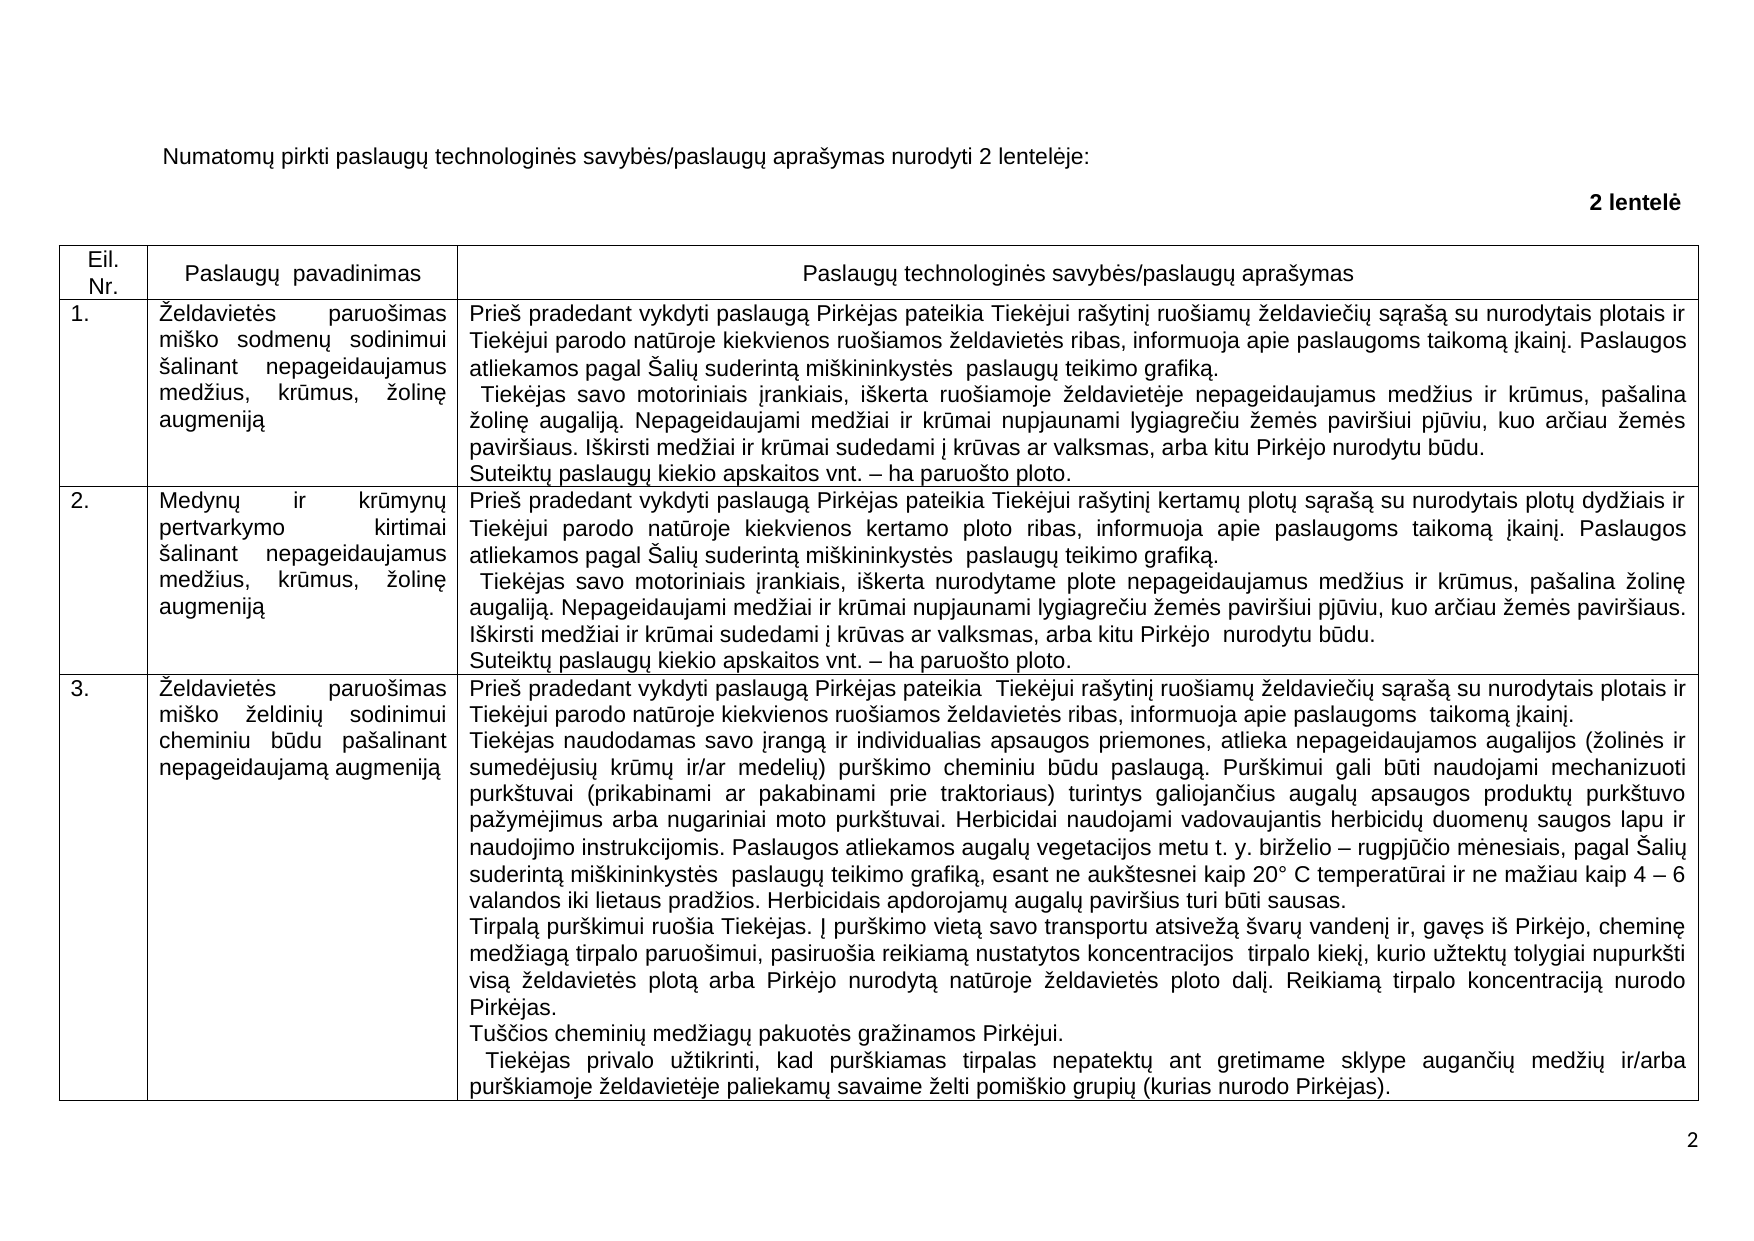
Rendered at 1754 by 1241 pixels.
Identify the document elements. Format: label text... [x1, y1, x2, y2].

table_cell Želdavietės paruošimas miško sodmenų sodinimui šalinant nepageidaujamus medžius, krūmus, žolinę augmeniją [148, 300, 457, 486]
table_header Paslaugų pavadinimas [148, 246, 457, 299]
table_cell Prieš pradedant vykdyti paslaugą Pirkėjas pateikia Tiekėjui rašytinį kertamų plotų sąrašą su nurodytais plotų dydžiais ir Tiekėjui parodo natūroje kiekvienos kertamo ploto ribas, informuoja apie paslaugoms taikomą įkainį. Paslaugos atliekamos pagal Šalių suderintą miškininkystės paslaugų teikimo grafiką. Tiekėjas savo motoriniais įrankiais, iškerta nurodytame plote nepageidaujamus medžius ir krūmus, pašalina žolinę augaliją. Nepageidaujami medžiai ir krūmai nupjaunami lygiagrečiu žemės paviršiui pjūviu, kuo arčiau žemės paviršiaus. Iškirsti medžiai ir krūmai sudedami į krūvas ar valksmas, arba kitu Pirkėjo nurodytu būdu. Suteiktų paslaugų kiekio apskaitos vnt. – ha paruošto ploto. [458, 487, 1698, 673]
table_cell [148, 675, 457, 1099]
table_cell 1. [60, 300, 147, 486]
table_cell Medynų ir krūmynų pertvarkymo kirtimai šalinant nepageidaujamus medžius, krūmus, žolinę augmeniją [148, 487, 457, 673]
text 2 lentelė [1228, 188, 1698, 215]
table_header Eil. Nr. [60, 246, 147, 299]
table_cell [458, 675, 1698, 1099]
table_cell 2. [60, 487, 147, 673]
table_cell 3. [60, 675, 147, 1099]
text Numatomų pirkti paslaugų technologinės savybės/paslaugų aprašymas nurodyti 2 lentelėje: [148, 143, 1698, 170]
table_header Paslaugų technologinės savybės/paslaugų aprašymas [458, 246, 1698, 299]
table_cell Prieš pradedant vykdyti paslaugą Pirkėjas pateikia Tiekėjui rašytinį ruošiamų želdaviečių sąrašą su nurodytais plotais ir Tiekėjui parodo natūroje kiekvienos ruošiamos želdavietės ribas, informuoja apie paslaugoms taikomą įkainį. Paslaugos atliekamos pagal Šalių suderintą miškininkystės paslaugų teikimo grafiką. Tiekėjas savo motoriniais įrankiais, iškerta ruošiamoje želdavietėje nepageidaujamus medžius ir krūmus, pašalina žolinę augaliją. Nepageidaujami medžiai ir krūmai nupjaunami lygiagrečiu žemės paviršiui pjūviu, kuo arčiau žemės paviršiaus. Iškirsti medžiai ir krūmai sudedami į krūvas ar valksmas, arba kitu Pirkėjo nurodytu būdu. Suteiktų paslaugų kiekio apskaitos vnt. – ha paruošto ploto. [458, 300, 1698, 486]
